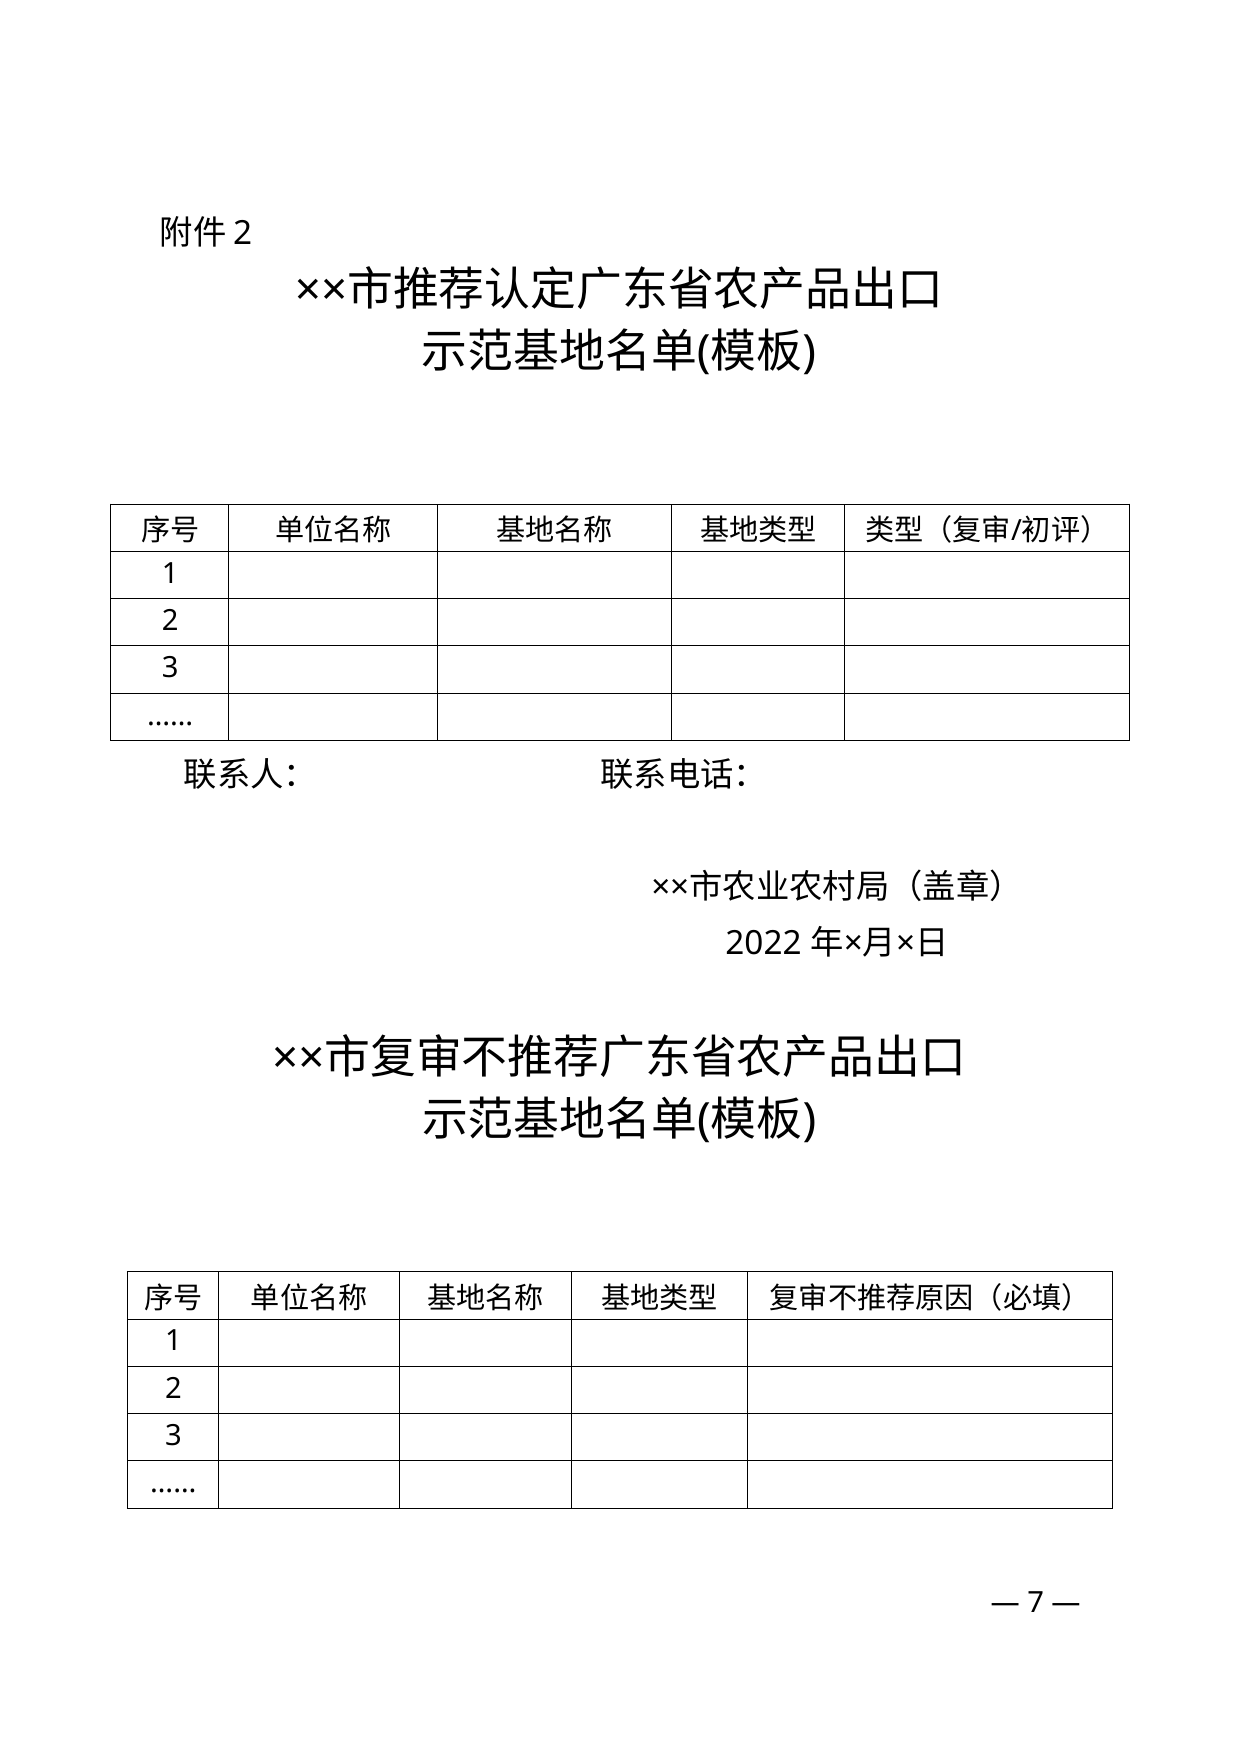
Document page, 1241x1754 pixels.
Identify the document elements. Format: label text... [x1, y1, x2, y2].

table_cell 3 [111, 646, 228, 693]
text ××市农业农村局（盖章） [593, 853, 1081, 910]
table_cell [572, 1367, 747, 1413]
table_cell [845, 552, 1129, 598]
text ××市推荐认定广东省农产品出口 [159, 257, 1078, 318]
text 示范基地名单(模板) [159, 1086, 1078, 1147]
table_header 单位名称 [219, 1272, 399, 1318]
table_header 类型（复审/初评） [845, 505, 1129, 551]
table_cell [572, 1414, 747, 1460]
table_cell 2 [111, 599, 228, 645]
table_cell [219, 1320, 399, 1366]
text ××市复审不推荐广东省农产品出口 [159, 1024, 1078, 1086]
table_cell [572, 1461, 747, 1508]
table_cell [672, 552, 844, 598]
table_header 基地类型 [572, 1272, 747, 1318]
table_cell [400, 1414, 571, 1460]
text 附件2 [159, 195, 1081, 257]
table_cell [748, 1414, 1112, 1460]
table_cell [748, 1367, 1112, 1413]
text 2022 年×月×日 [593, 910, 1081, 966]
text 联系人： 联系电话： [183, 741, 1081, 797]
table_header 单位名称 [229, 505, 437, 551]
table_header 基地名称 [438, 505, 671, 551]
table_header 基地名称 [400, 1272, 571, 1318]
table_cell …… [111, 694, 228, 740]
table_cell 2 [128, 1367, 218, 1413]
table_cell [438, 552, 671, 598]
table_cell [672, 599, 844, 645]
table_cell [845, 646, 1129, 693]
table_header 复审不推荐原因（必填） [748, 1272, 1112, 1318]
table_cell [229, 646, 437, 693]
table_cell [219, 1367, 399, 1413]
table_cell [438, 646, 671, 693]
table_cell 1 [128, 1320, 218, 1366]
table_cell [219, 1414, 399, 1460]
table_cell [400, 1320, 571, 1366]
table_header 序号 [111, 505, 228, 551]
table_cell [229, 552, 437, 598]
table_cell [748, 1461, 1112, 1508]
table_cell [438, 694, 671, 740]
table_cell [438, 599, 671, 645]
table_cell [219, 1461, 399, 1508]
table_cell [229, 694, 437, 740]
table_cell [572, 1320, 747, 1366]
table_cell [672, 694, 844, 740]
text 示范基地名单(模板) [159, 318, 1078, 379]
table_cell [845, 599, 1129, 645]
table_cell [748, 1320, 1112, 1366]
table_cell 1 [111, 552, 228, 598]
table_header 序号 [128, 1272, 218, 1318]
table_cell [229, 599, 437, 645]
table_header 基地类型 [672, 505, 844, 551]
table_cell [672, 646, 844, 693]
table_cell [845, 694, 1129, 740]
table_cell …… [128, 1461, 218, 1508]
table_cell [400, 1367, 571, 1413]
table_cell 3 [128, 1414, 218, 1460]
table_cell [400, 1461, 571, 1508]
